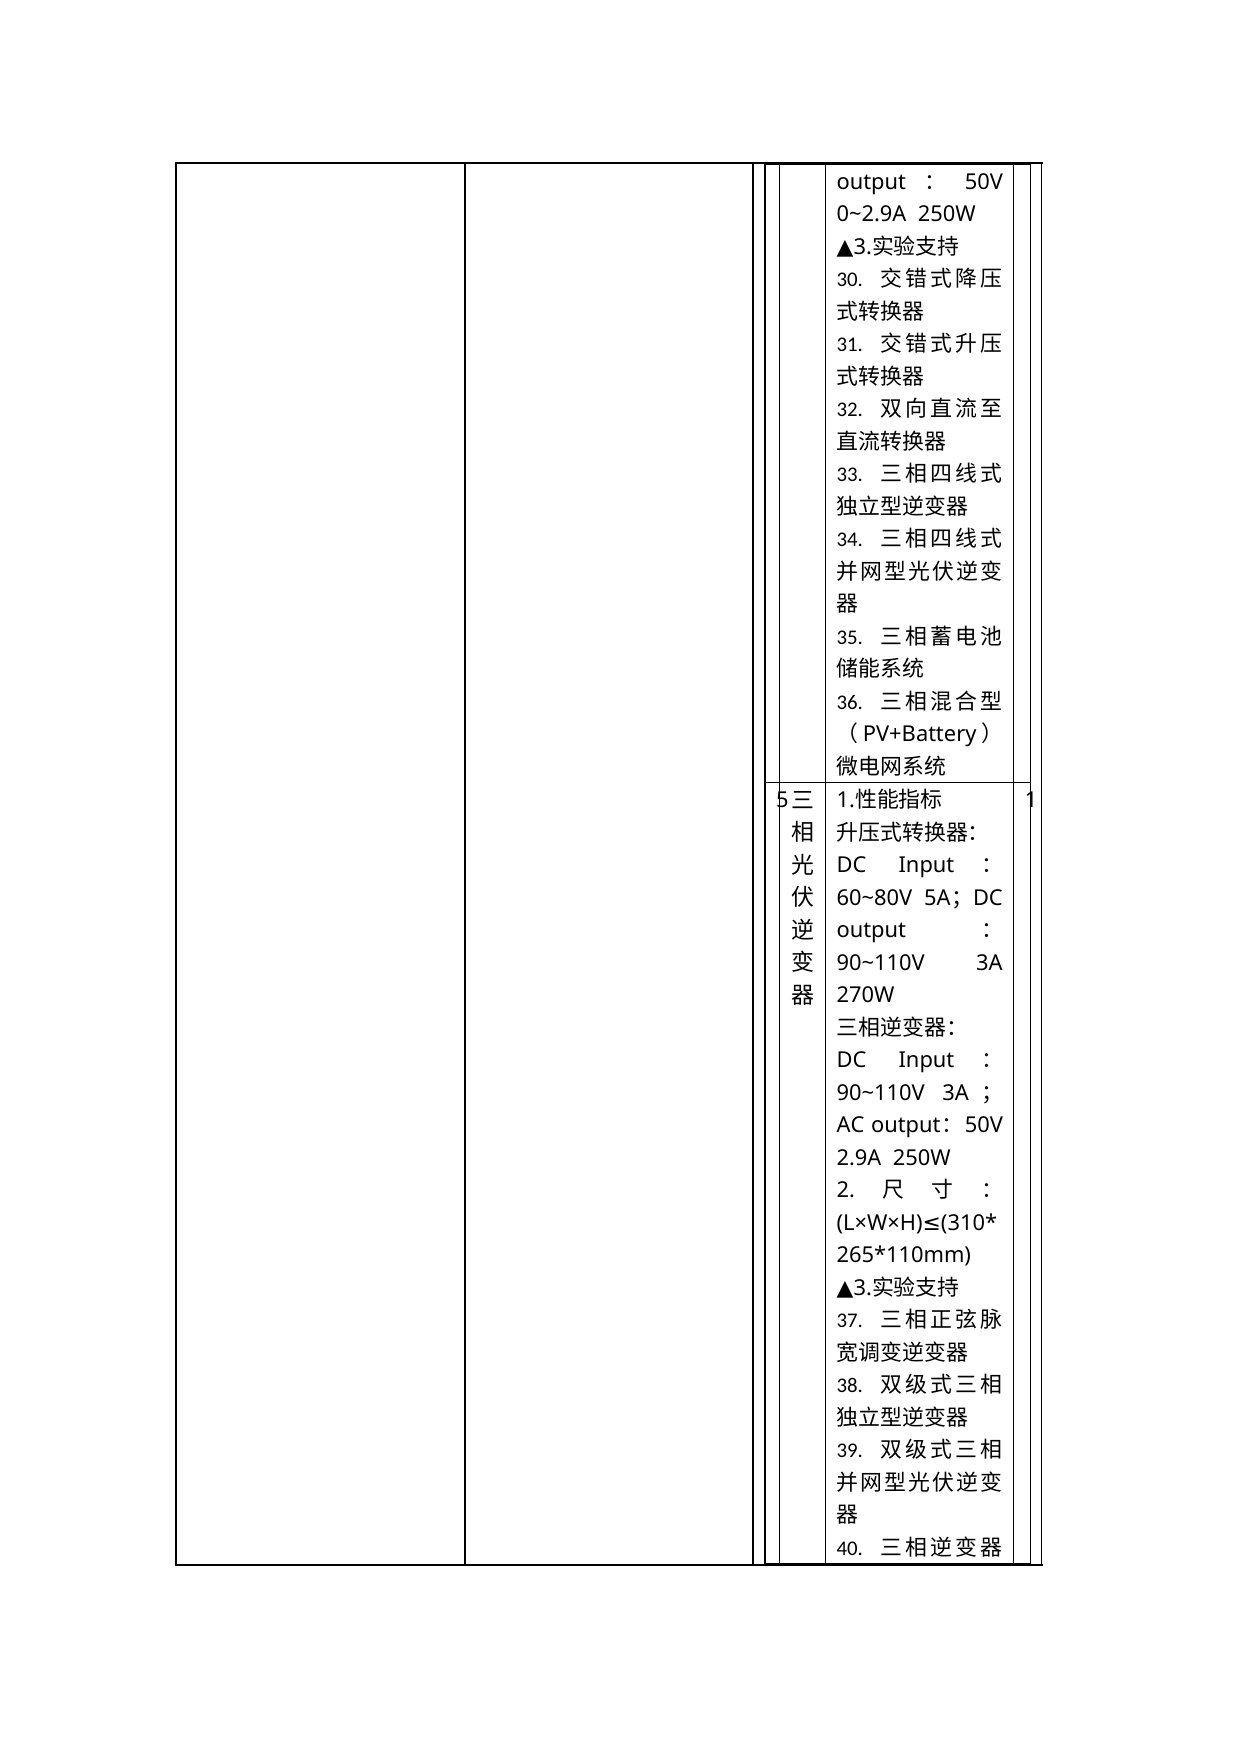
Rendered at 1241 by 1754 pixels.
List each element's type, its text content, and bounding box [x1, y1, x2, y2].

table_cell [826, 783, 1013, 1563]
table_cell [754, 164, 764, 1564]
table_cell [780, 165, 825, 782]
table_cell [826, 165, 1013, 782]
table_cell ▲ [466, 164, 752, 1564]
table_cell [1014, 783, 1030, 1563]
table_cell [1014, 165, 1030, 782]
table_cell [780, 783, 825, 1563]
table_cell [766, 165, 779, 782]
table_cell [766, 783, 779, 1563]
table_cell 1 [177, 164, 464, 1564]
table_cell [1031, 164, 1041, 1564]
